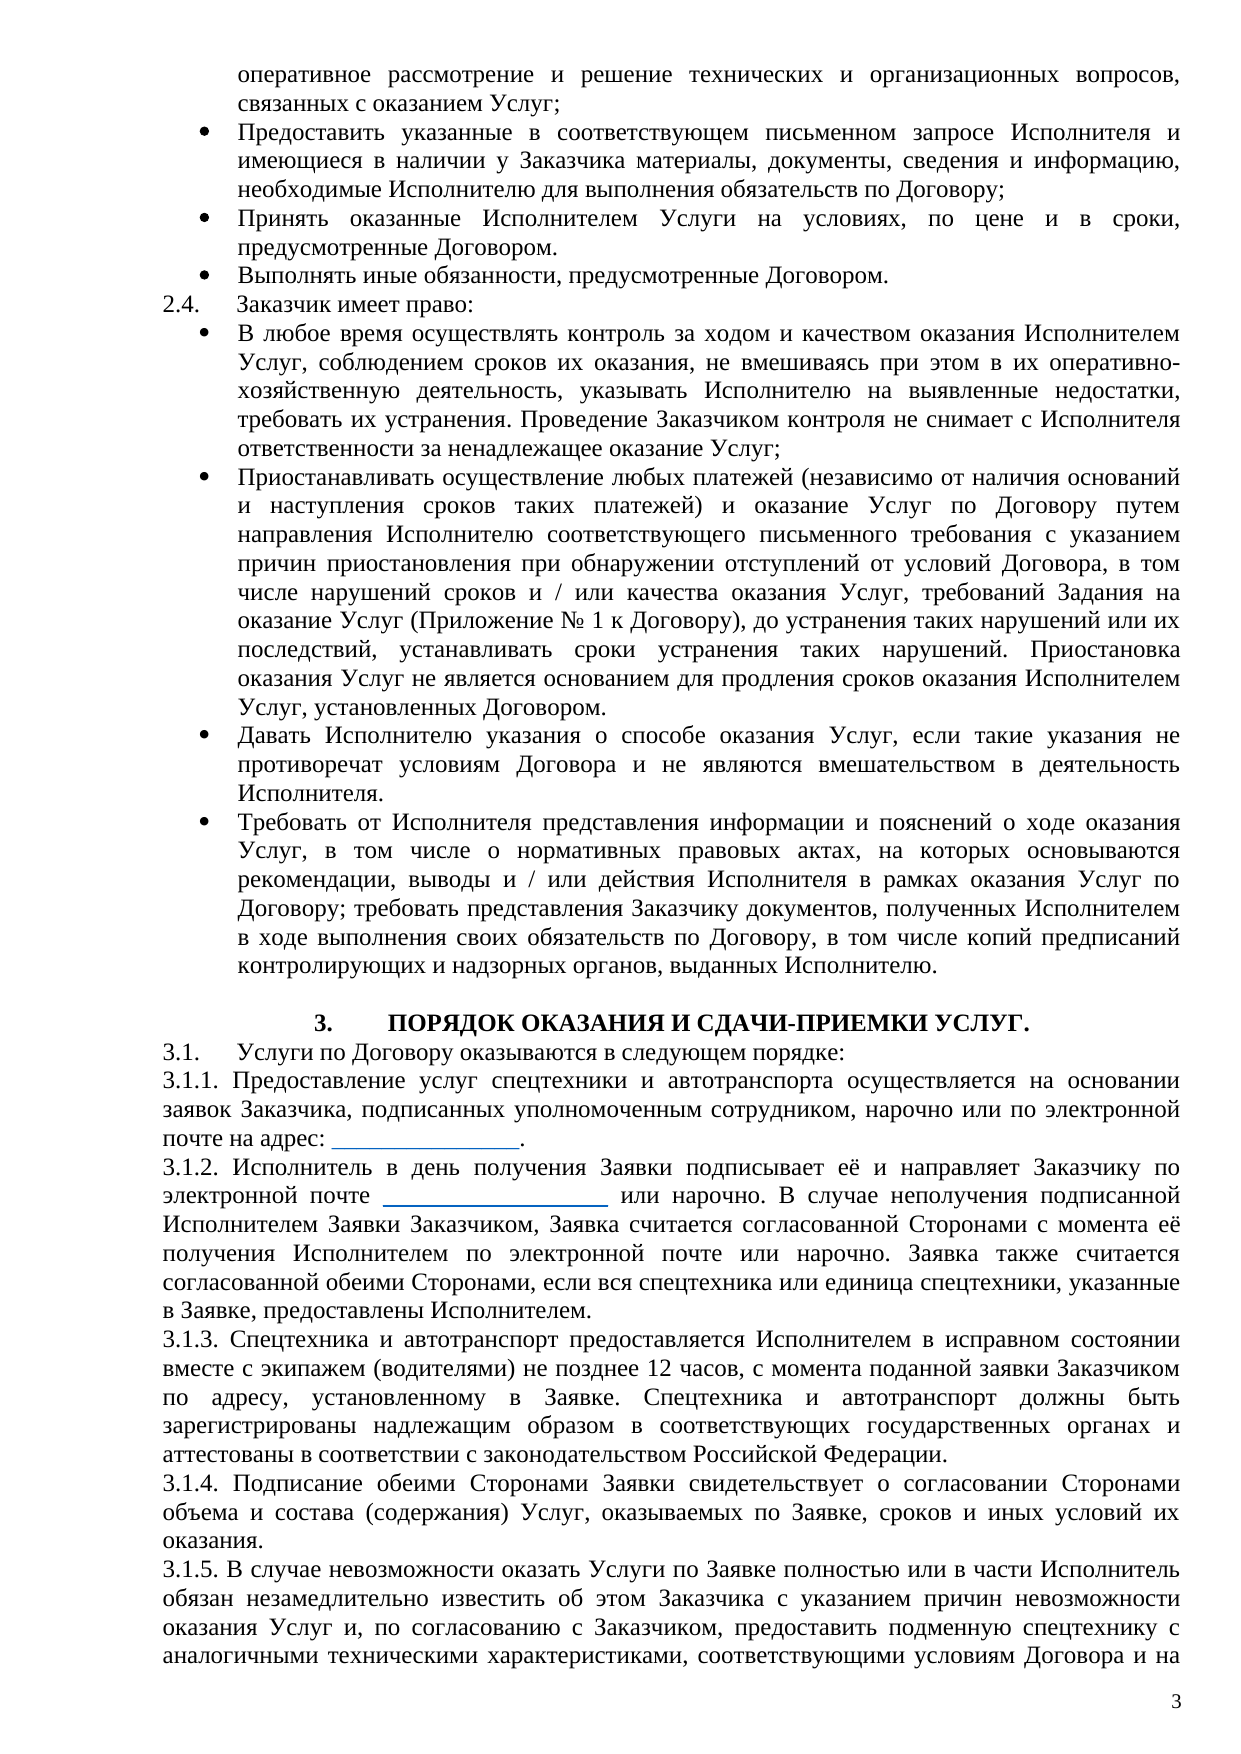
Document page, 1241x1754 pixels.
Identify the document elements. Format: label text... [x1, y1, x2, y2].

title Принять оказанные Исполнителем Услуги на условиях, по цене и в сроки, предусмотренные Договором. [200, 203, 1181, 260]
title Требовать от Исполнителя представления информации и пояснений о ходе оказания Услуг, в том числе о нормативных правовых актах, на которых основываются рекомендации, выводы и / или действия Исполнителя в рамках оказания Услуг по Договору; требовать представления Заказчику документов, полученных Исполнителем в ходе выполнения своих обязательств по Договору, в том числе копий предписаний контролирующих и надзорных органов, выданных Исполнителю. [200, 807, 1181, 979]
text 3.1.1. Предоставление услуг спецтехники и автотранспорта осуществляется на основании заявок Заказчика, подписанных уполномоченным сотрудником, нарочно или по электронной почте на адрес: _______________. [162, 1065, 1181, 1152]
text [162, 1554, 1181, 1669]
title В любое время осуществлять контроль за ходом и качеством оказания Исполнителем Услуг, соблюдением сроков их оказания, не вмешиваясь при этом в их оперативно-хозяйственную деятельность, указывать Исполнителю на выявленные недостатки, требовать их устранения. Проведение Заказчиком контроля не снимает с Исполнителя ответственности за ненадлежащее оказание Услуг; [200, 318, 1181, 462]
text 3.1.3. Спецтехника и автотранспорт предоставляется Исполнителем в исправном состоянии вместе с экипажем (водителями) не позднее 12 часов, с момента поданной заявки Заказчиком по адресу, установленному в Заявке. Спецтехника и автотранспорт должны быть зарегистрированы надлежащим образом в соответствующих государственных органах и аттестованы в соответствии с законодательством Российской Федерации. [162, 1324, 1181, 1468]
title Приостанавливать осуществление любых платежей (независимо от наличия оснований и наступления сроков таких платежей) и оказание Услуг по Договору путем направления Исполнителю соответствующего письменного требования с указанием причин приостановления при обнаружении отступлений от условий Договора, в том числе нарушений сроков и / или качества оказания Услуг, требований Задания на оказание Услуг (Приложение № 1 к Договору), до устранения таких нарушений или их последствий, устанавливать сроки устранения таких нарушений. Приостановка оказания Услуг не является основанием для продления сроков оказания Исполнителем Услуг, установленных Договором. [200, 462, 1181, 720]
text 3. ПОРЯДОК ОКАЗАНИЯ И СДАЧИ-ПРИЕМКИ УСЛУГ. [162, 1008, 1181, 1037]
title Выполнять иные обязанности, предусмотренные Договором. [200, 260, 1181, 289]
text 3.1.2. Исполнитель в день получения Заявки подписывает её и направляет Заказчику по электронной почте __________________ или нарочно. В случае неполучения подписанной Исполнителем Заявки Заказчиком, Заявка считается согласованной Сторонами с момента её получения Исполнителем по электронной почте или нарочно. Заявка также считается согласованной обеими Сторонами, если вся спецтехника или единица спецтехники, указанные в Заявке, предоставлены Исполнителем. [162, 1152, 1181, 1324]
title 2.4. Заказчик имеет право: [162, 289, 1181, 318]
text 3.1. Услуги по Договору оказываются в следующем порядке: [162, 1037, 1181, 1065]
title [200, 59, 1181, 117]
title Предоставить указанные в соответствующем письменном запросе Исполнителя и имеющиеся в наличии у Заказчика материалы, документы, сведения и информацию, необходимые Исполнителю для выполнения обязательств по Договору; [200, 117, 1181, 203]
title Давать Исполнителю указания о способе оказания Услуг, если такие указания не противоречат условиям Договора и не являются вмешательством в деятельность Исполнителя. [200, 720, 1181, 807]
text 3.1.4. Подписание обеими Сторонами Заявки свидетельствует о согласовании Сторонами объема и состава (содержания) Услуг, оказываемых по Заявке, сроков и иных условий их оказания. [162, 1468, 1181, 1554]
